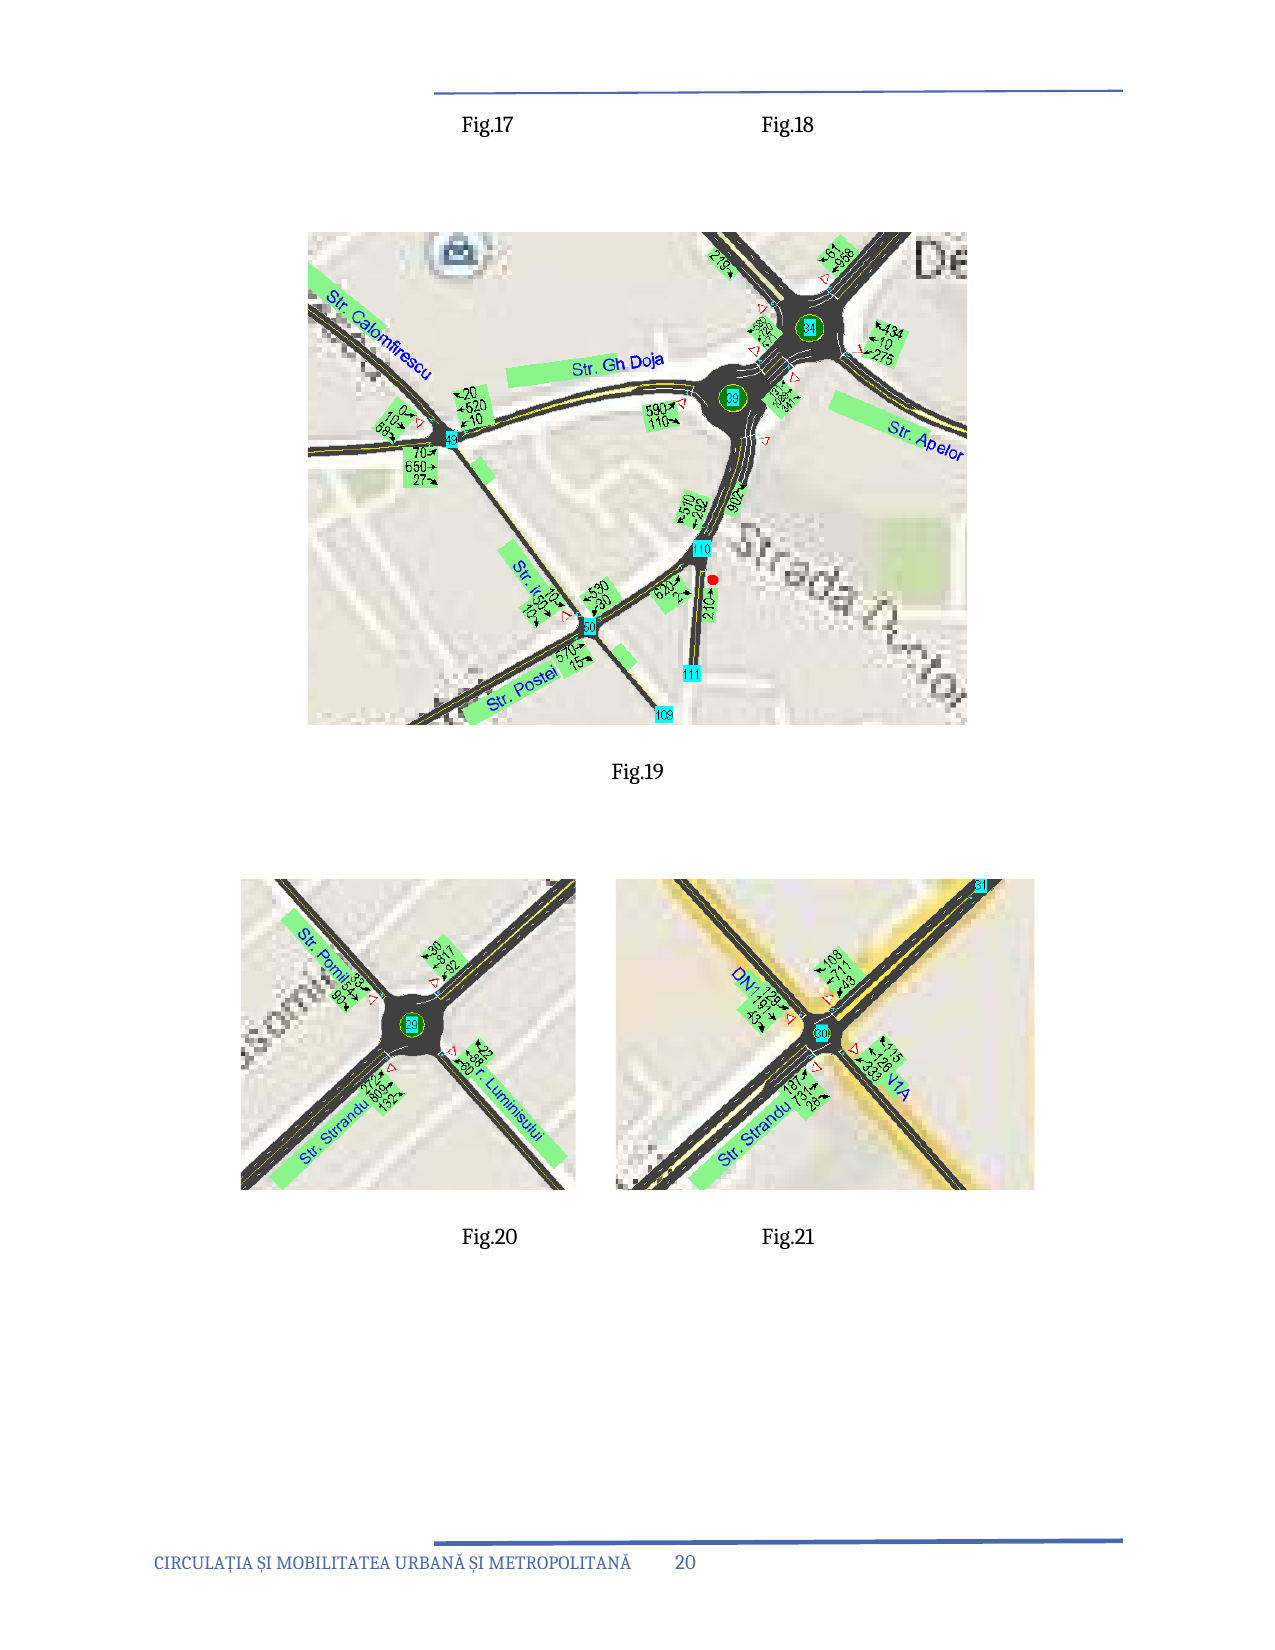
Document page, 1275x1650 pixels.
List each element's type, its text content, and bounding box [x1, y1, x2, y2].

picture [240, 879, 576, 1190]
picture [615, 879, 1035, 1190]
text Fig.19 [150, 759, 1125, 785]
text Fig.20 Fig.21 [150, 1224, 1125, 1250]
picture [307, 232, 968, 725]
text Fig.17 Fig.18 [150, 112, 1125, 138]
